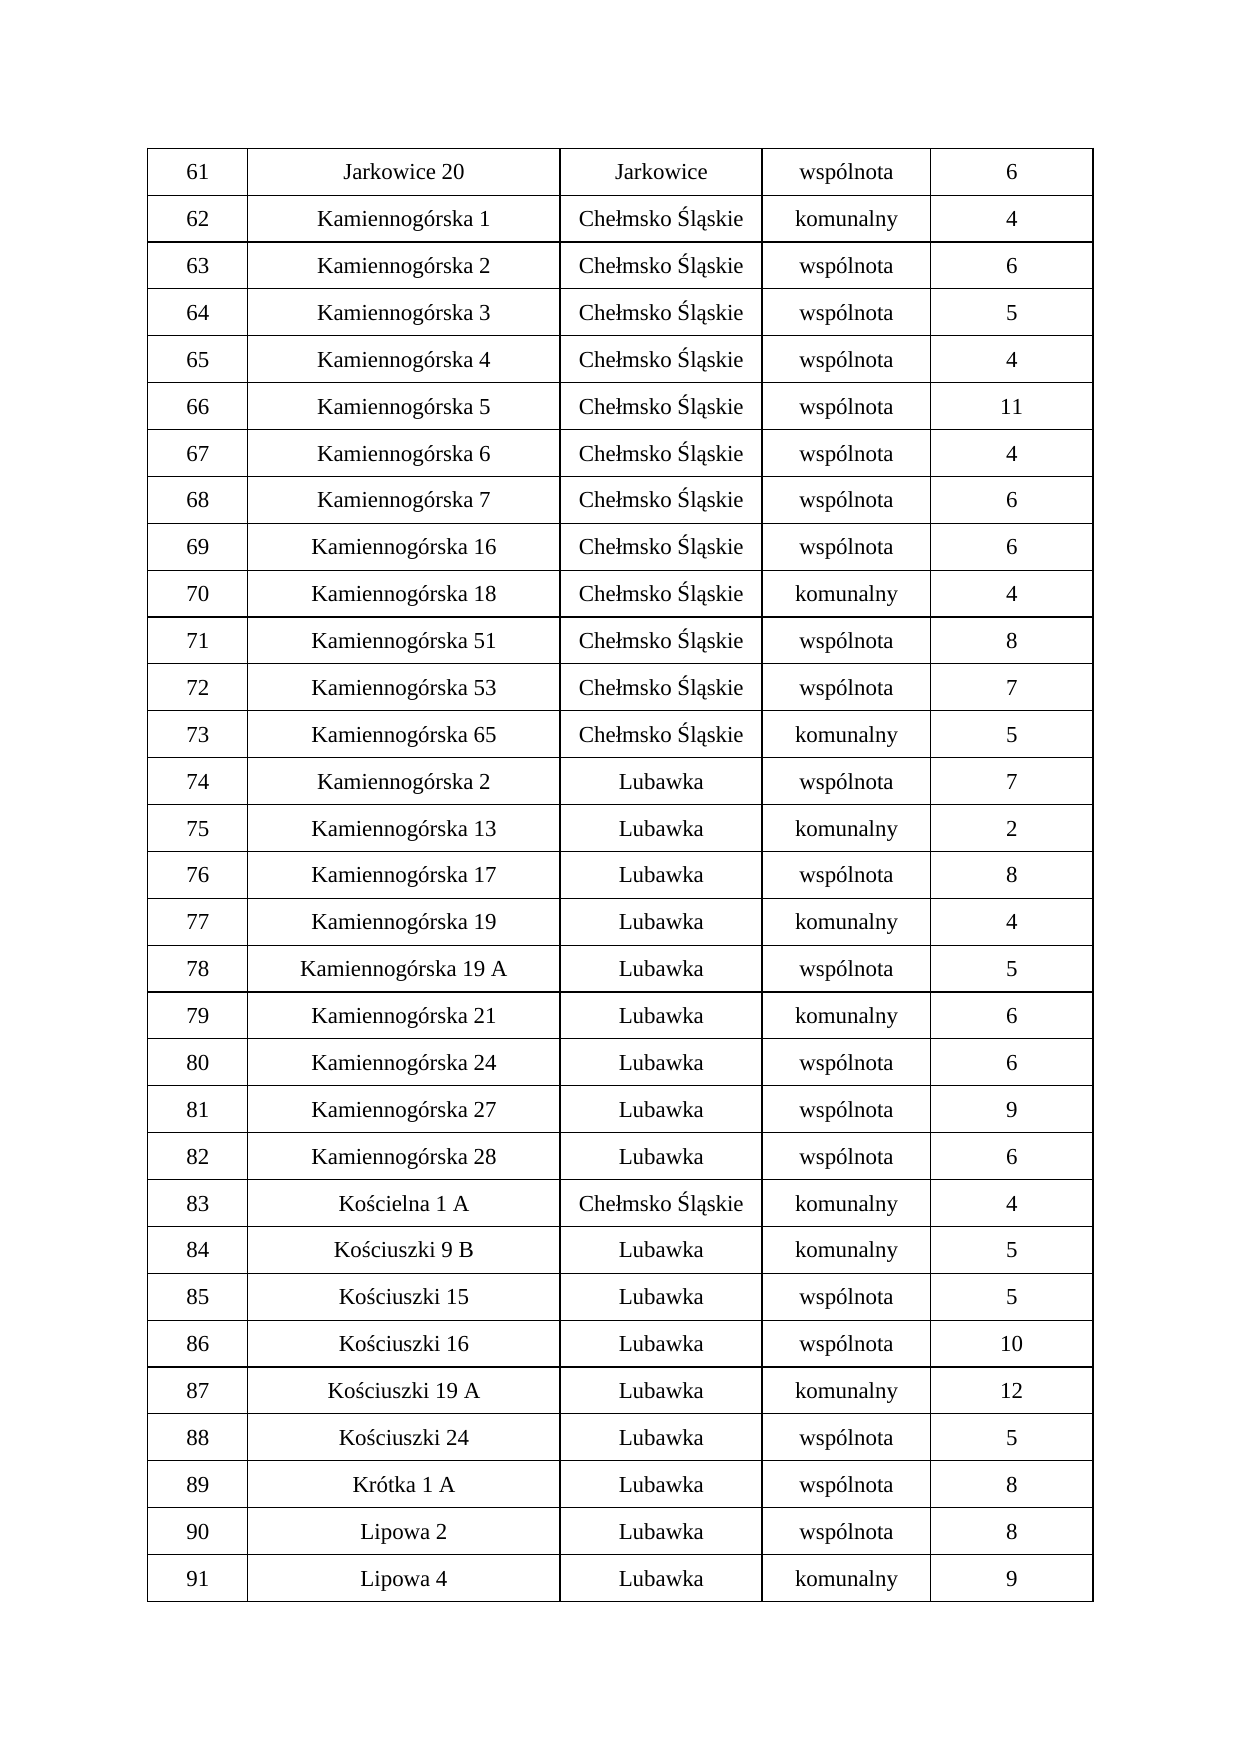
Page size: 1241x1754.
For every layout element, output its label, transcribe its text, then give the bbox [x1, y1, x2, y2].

table_cell 6 [931, 149, 1092, 194]
table_cell Kamiennogórska 19 A [248, 946, 559, 991]
table_cell 5 [931, 1414, 1092, 1460]
table_cell Kamiennogórska 16 [248, 524, 559, 569]
table_cell Chełmsko Śląskie [561, 243, 761, 288]
table_cell Lubawka [561, 1039, 761, 1085]
table_cell Lubawka [561, 1414, 761, 1460]
table_cell 76 [148, 852, 247, 898]
table_cell Kamiennogórska 13 [248, 805, 559, 851]
table_cell 10 [931, 1321, 1092, 1366]
table_cell 84 [148, 1227, 247, 1273]
table_cell wspólnota [763, 664, 930, 710]
table_cell Kościuszki 16 [248, 1321, 559, 1366]
table_cell Chełmsko Śląskie [561, 618, 761, 663]
table_cell Kamiennogórska 21 [248, 993, 559, 1038]
table_cell Chełmsko Śląskie [561, 571, 761, 616]
table_cell Kamiennogórska 6 [248, 430, 559, 476]
table_cell 5 [931, 711, 1092, 757]
table_cell 88 [148, 1414, 247, 1460]
table_cell wspólnota [763, 618, 930, 663]
table_cell wspólnota [763, 243, 930, 288]
table_cell Jarkowice [561, 149, 761, 194]
table_cell Chełmsko Śląskie [561, 477, 761, 523]
table_cell 4 [931, 196, 1092, 241]
table_cell 8 [931, 852, 1092, 898]
table_cell Kamiennogórska 2 [248, 758, 559, 804]
table_cell 8 [931, 618, 1092, 663]
table_cell Chełmsko Śląskie [561, 336, 761, 382]
table_cell Chełmsko Śląskie [561, 524, 761, 569]
table_cell Kamiennogórska 1 [248, 196, 559, 241]
table_cell 77 [148, 899, 247, 944]
table_cell 78 [148, 946, 247, 991]
table_cell komunalny [763, 1555, 930, 1601]
table_cell Kościuszki 19 A [248, 1368, 559, 1413]
table_cell Kościelna 1 A [248, 1180, 559, 1226]
table_cell Lubawka [561, 852, 761, 898]
table_cell Lubawka [561, 1461, 761, 1507]
table_cell 6 [931, 524, 1092, 569]
table_cell 8 [931, 1461, 1092, 1507]
table_cell wspólnota [763, 524, 930, 569]
table_cell Lubawka [561, 1086, 761, 1132]
table_cell wspólnota [763, 383, 930, 429]
table_cell wspólnota [763, 758, 930, 804]
table_cell Kamiennogórska 27 [248, 1086, 559, 1132]
table_cell Kamiennogórska 24 [248, 1039, 559, 1085]
table_cell 2 [931, 805, 1092, 851]
table_cell Kamiennogórska 17 [248, 852, 559, 898]
table_cell Kamiennogórska 7 [248, 477, 559, 523]
table_cell 83 [148, 1180, 247, 1226]
table_cell wspólnota [763, 1274, 930, 1319]
table_cell 66 [148, 383, 247, 429]
table_cell Kamiennogórska 18 [248, 571, 559, 616]
table_cell komunalny [763, 711, 930, 757]
table_cell wspólnota [763, 336, 930, 382]
table_cell 85 [148, 1274, 247, 1319]
table_cell Kamiennogórska 4 [248, 336, 559, 382]
table_cell 6 [931, 993, 1092, 1038]
table_cell komunalny [763, 571, 930, 616]
table_cell 80 [148, 1039, 247, 1085]
table_cell 63 [148, 243, 247, 288]
table_cell Lubawka [561, 993, 761, 1038]
table_cell komunalny [763, 1368, 930, 1413]
table_cell wspólnota [763, 946, 930, 991]
table_cell Lubawka [561, 1508, 761, 1554]
table_cell 4 [931, 899, 1092, 944]
table_cell komunalny [763, 805, 930, 851]
table_cell 69 [148, 524, 247, 569]
table_cell 4 [931, 430, 1092, 476]
table_cell 90 [148, 1508, 247, 1554]
table_cell Lubawka [561, 946, 761, 991]
table_cell Krótka 1 A [248, 1461, 559, 1507]
table_cell wspólnota [763, 1039, 930, 1085]
table_cell Kamiennogórska 28 [248, 1133, 559, 1179]
table_cell 4 [931, 336, 1092, 382]
table_cell 74 [148, 758, 247, 804]
table_cell wspólnota [763, 1321, 930, 1366]
table_cell Chełmsko Śląskie [561, 1180, 761, 1226]
table_cell 9 [931, 1086, 1092, 1132]
table_cell 11 [931, 383, 1092, 429]
table_cell 7 [931, 758, 1092, 804]
table_cell Lubawka [561, 1321, 761, 1366]
table_cell Chełmsko Śląskie [561, 383, 761, 429]
table_cell komunalny [763, 1180, 930, 1226]
table_cell 5 [931, 1227, 1092, 1273]
table_cell Lubawka [561, 1227, 761, 1273]
table_cell komunalny [763, 196, 930, 241]
table_cell wspólnota [763, 1461, 930, 1507]
table_cell Chełmsko Śląskie [561, 430, 761, 476]
table_cell 4 [931, 571, 1092, 616]
table_cell wspólnota [763, 430, 930, 476]
table_cell Lubawka [561, 899, 761, 944]
table_cell 5 [931, 289, 1092, 335]
table_cell Kamiennogórska 51 [248, 618, 559, 663]
table_cell komunalny [763, 993, 930, 1038]
table_cell komunalny [763, 899, 930, 944]
table_cell Kamiennogórska 19 [248, 899, 559, 944]
table_cell Lubawka [561, 758, 761, 804]
table_cell 65 [148, 336, 247, 382]
table_cell Lipowa 2 [248, 1508, 559, 1554]
table_cell Lubawka [561, 1133, 761, 1179]
table_cell 91 [148, 1555, 247, 1601]
table_cell 67 [148, 430, 247, 476]
table_cell 81 [148, 1086, 247, 1132]
table_cell wspólnota [763, 852, 930, 898]
table_cell 4 [931, 1180, 1092, 1226]
table_cell wspólnota [763, 477, 930, 523]
table_cell wspólnota [763, 1414, 930, 1460]
table_cell 5 [931, 1274, 1092, 1319]
table_cell Jarkowice 20 [248, 149, 559, 194]
table_cell 71 [148, 618, 247, 663]
table_cell Kamiennogórska 2 [248, 243, 559, 288]
table_cell komunalny [763, 1227, 930, 1273]
table_cell 87 [148, 1368, 247, 1413]
table_cell wspólnota [763, 289, 930, 335]
table_cell Chełmsko Śląskie [561, 711, 761, 757]
table_cell Chełmsko Śląskie [561, 664, 761, 710]
table_cell Kamiennogórska 65 [248, 711, 559, 757]
table_cell 68 [148, 477, 247, 523]
table_cell wspólnota [763, 1086, 930, 1132]
table_cell 73 [148, 711, 247, 757]
table_cell 12 [931, 1368, 1092, 1413]
table_cell 72 [148, 664, 247, 710]
table_cell 7 [931, 664, 1092, 710]
table_cell 75 [148, 805, 247, 851]
table_cell Kościuszki 24 [248, 1414, 559, 1460]
table_cell wspólnota [763, 1133, 930, 1179]
table_cell Lubawka [561, 1274, 761, 1319]
table_cell 79 [148, 993, 247, 1038]
table_cell Chełmsko Śląskie [561, 196, 761, 241]
table_cell Kościuszki 15 [248, 1274, 559, 1319]
table_cell Kościuszki 9 B [248, 1227, 559, 1273]
table_cell Lubawka [561, 1368, 761, 1413]
table_cell wspólnota [763, 149, 930, 194]
table_cell 70 [148, 571, 247, 616]
table_cell 62 [148, 196, 247, 241]
table_cell 6 [931, 1133, 1092, 1179]
table_cell Kamiennogórska 3 [248, 289, 559, 335]
table_cell Kamiennogórska 5 [248, 383, 559, 429]
table_cell Lubawka [561, 805, 761, 851]
table_cell 61 [148, 149, 247, 194]
table_cell 86 [148, 1321, 247, 1366]
table_cell 89 [148, 1461, 247, 1507]
table_cell 8 [931, 1508, 1092, 1554]
table_cell 6 [931, 243, 1092, 288]
table_cell 6 [931, 1039, 1092, 1085]
table_cell 9 [931, 1555, 1092, 1601]
table_cell Lipowa 4 [248, 1555, 559, 1601]
table_cell 5 [931, 946, 1092, 991]
table_cell 82 [148, 1133, 247, 1179]
table_cell Lubawka [561, 1555, 761, 1601]
table_cell 6 [931, 477, 1092, 523]
table_cell wspólnota [763, 1508, 930, 1554]
table_cell Chełmsko Śląskie [561, 289, 761, 335]
table_cell 64 [148, 289, 247, 335]
table_cell Kamiennogórska 53 [248, 664, 559, 710]
